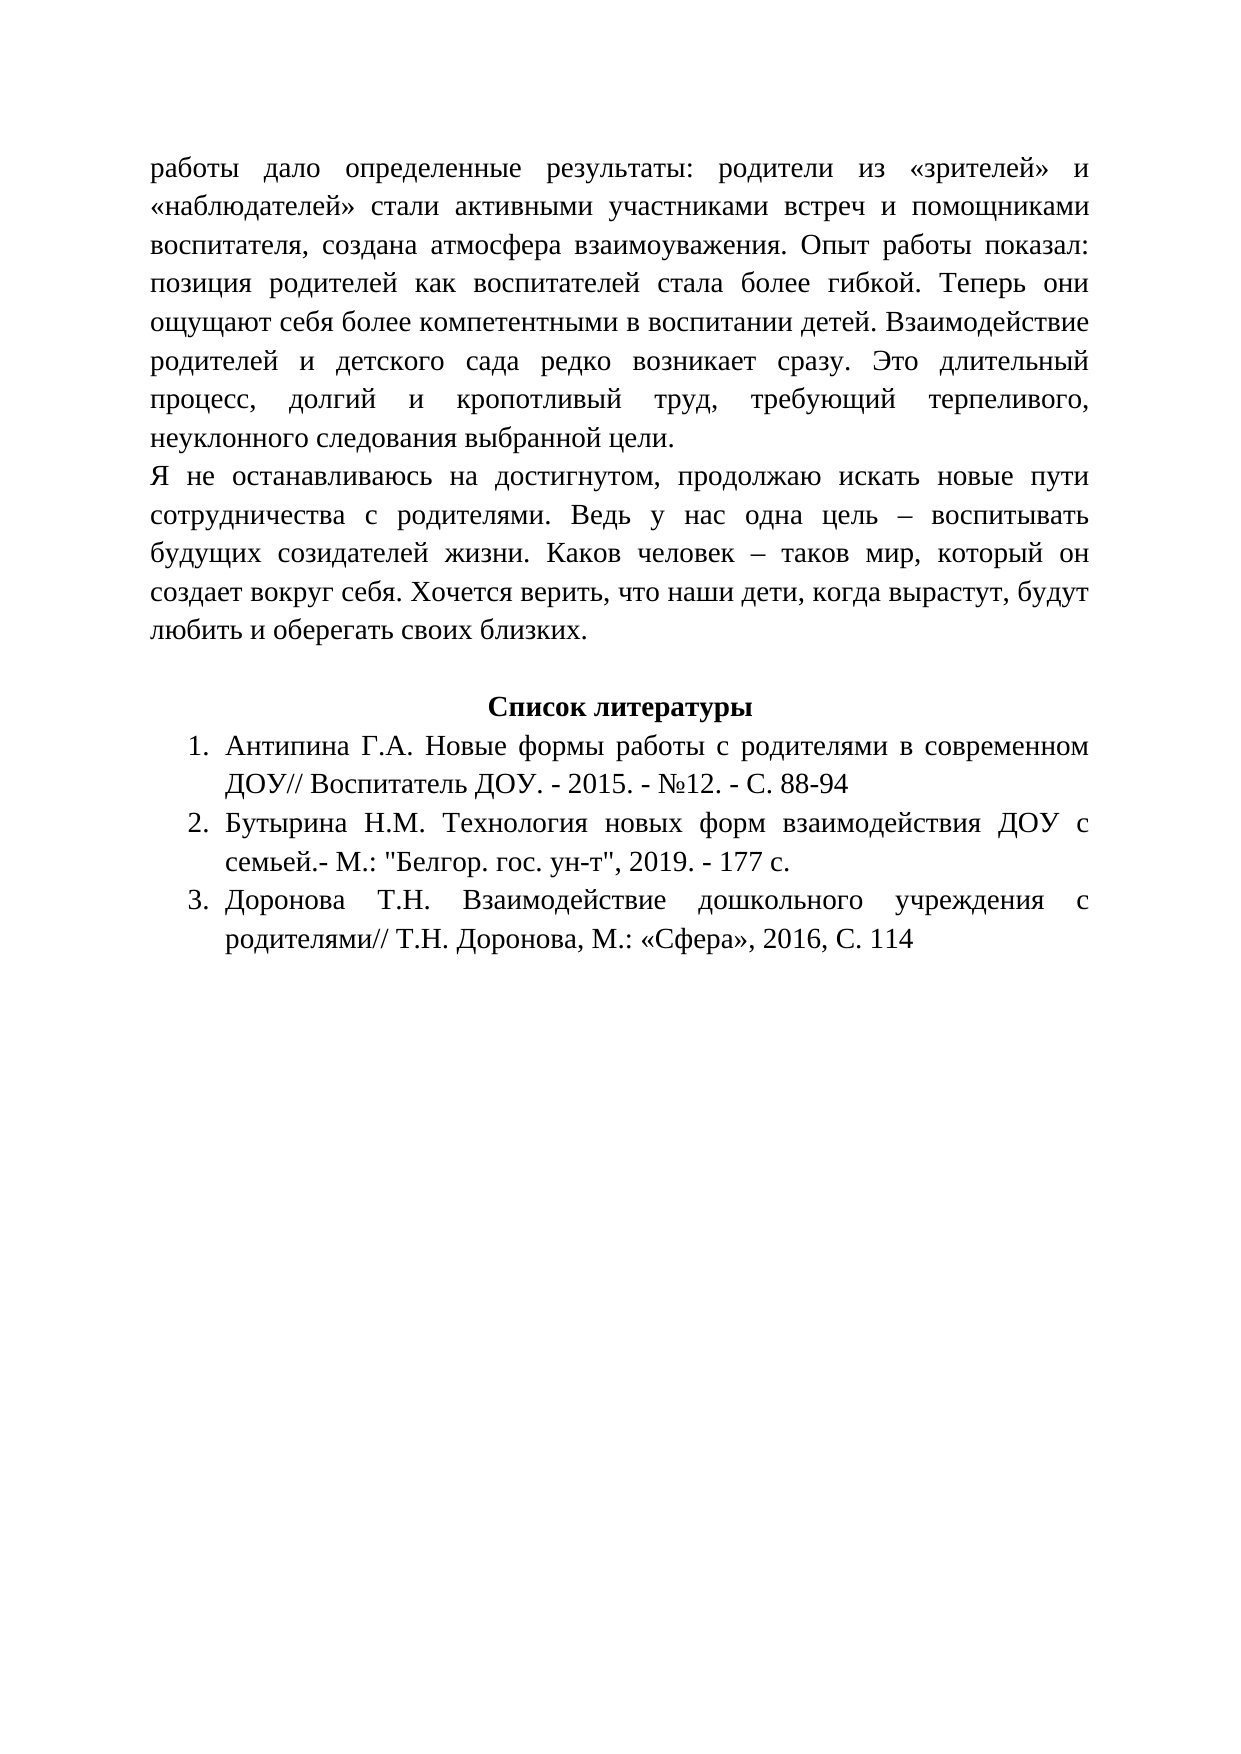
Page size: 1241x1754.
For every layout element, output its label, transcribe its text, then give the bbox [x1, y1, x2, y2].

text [150, 150, 1090, 453]
text Список литературы [150, 689, 1090, 723]
text Я не останавливаюсь на достигнутом, продолжаю искать новые пути сотрудничества с родителями. Ведь у нас одна цель – воспитывать будущих созидателей жизни. Каков человек – таков мир, который он создает вокруг себя. Хочется верить, что наши дети, когда вырастут, будут любить и оберегать своих близких. [150, 458, 1090, 646]
list Доронова Т.Н. Взаимодействие дошкольного учреждения с родителями// Т.Н. Доронова, М.: «Сфера», 2016, С. 114 [187, 882, 1090, 954]
list Бутырина Н.М. Технология новых форм взаимодействия ДОУ с семьей.- М.: "Белгор. гос. ун-т", 2019. - 177 с. [187, 805, 1090, 877]
list Антипина Г.А. Новые формы работы с родителями в современном ДОУ// Воспитатель ДОУ. - 2015. - №12. - С. 88-94 [187, 728, 1090, 800]
